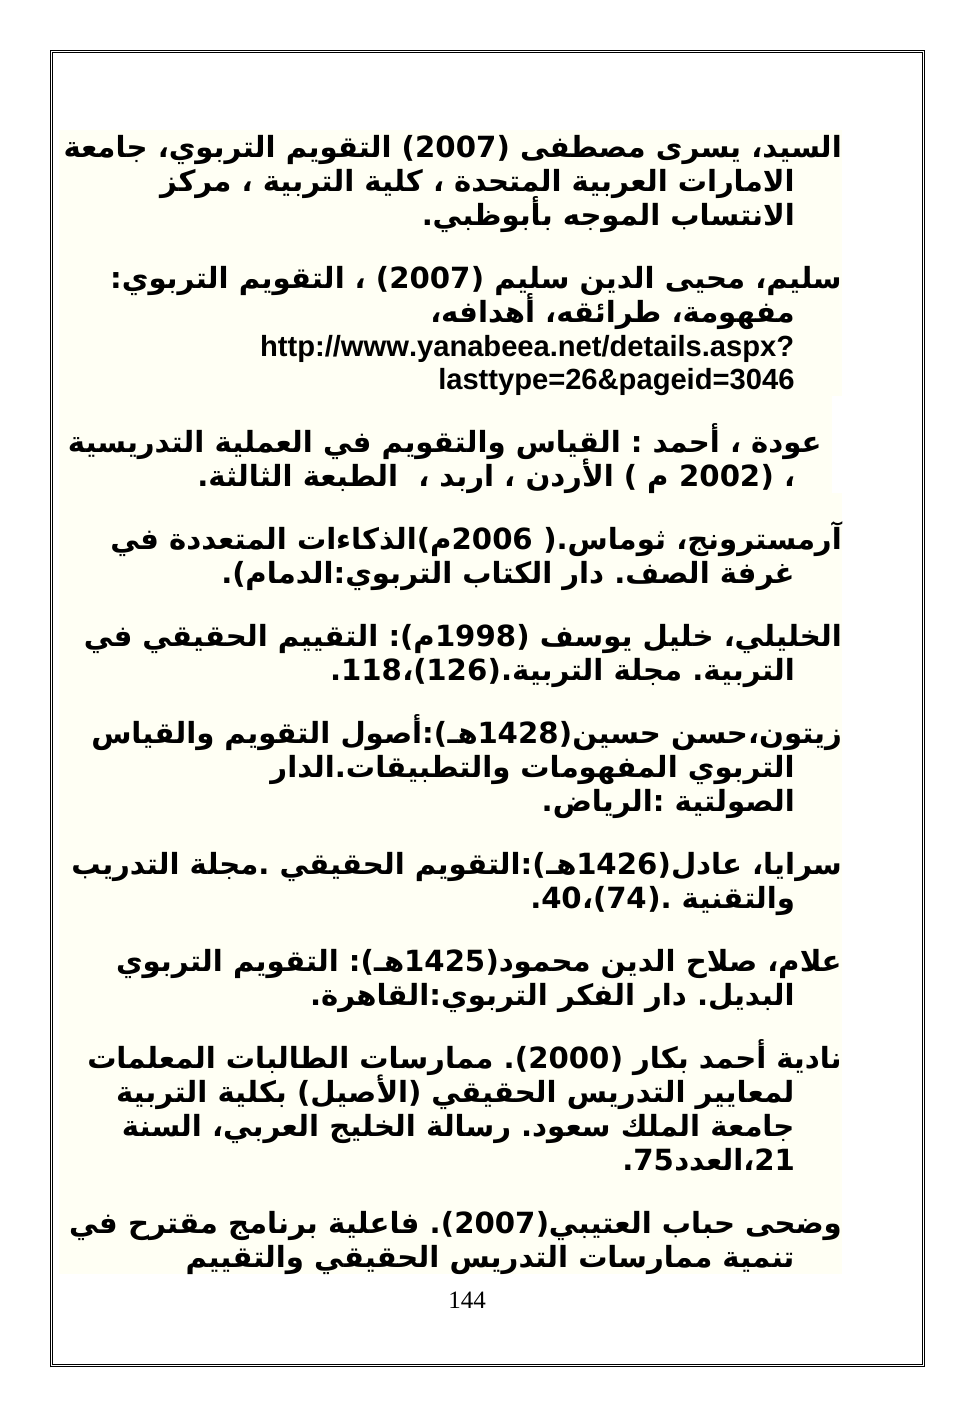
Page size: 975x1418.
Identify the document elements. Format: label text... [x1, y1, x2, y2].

text علام، صلاح الدين محمود(1425هـ): التقويم التربوي البديل. دار الفكر التربوي:القاهرة. [59, 944, 842, 1012]
text آرمسترونج، ثوماس.( 2006م)الذكاءات المتعددة في غرفة الصف. دار الكتاب التربوي:الدمام). [59, 522, 842, 590]
text الخليلي، خليل يوسف (1998م): التقييم الحقيقي في التربية. مجلة التربية.(126)،118. [59, 619, 842, 687]
text عودة ، أحمد : القياس والتقويم في العملية التدريسية ، (2002 م ) الأردن ، اربد ، الطبعة الثالثة. [59, 425, 832, 493]
text سليم، محيى الدين سليم (2007) ، التقويم التربوي: مفهومة، طرائقه، أهدافه، http://www.yanabeea.net/details.aspx?lasttype=26&pageid=3046 [59, 261, 842, 396]
text زيتون،حسن حسين(1428هـ):أصول التقويم والقياس التربوي المفهومات والتطبيقات.الدار الصولتية :الرياض. [59, 716, 842, 818]
text سرايا، عادل(1426هـ):التقويم الحقيقي .مجلة التدريب والتقنية .(74)،40. [59, 847, 842, 915]
text نادية أحمد بكار (2000). ممارسات الطالبات المعلمات لمعايير التدريس الحقيقي (الأصيل) بكلية التربية جامعة الملك سعود. رسالة الخليج العربي، السنة 21،العدد75. [59, 1042, 842, 1177]
text السيد، يسرى مصطفى (2007) التقويم التربوي، جامعة الامارات العربية المتحدة ، كلية التربية ، مركز الانتساب الموجه بأبوظبي. [59, 130, 842, 232]
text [59, 1207, 842, 1274]
